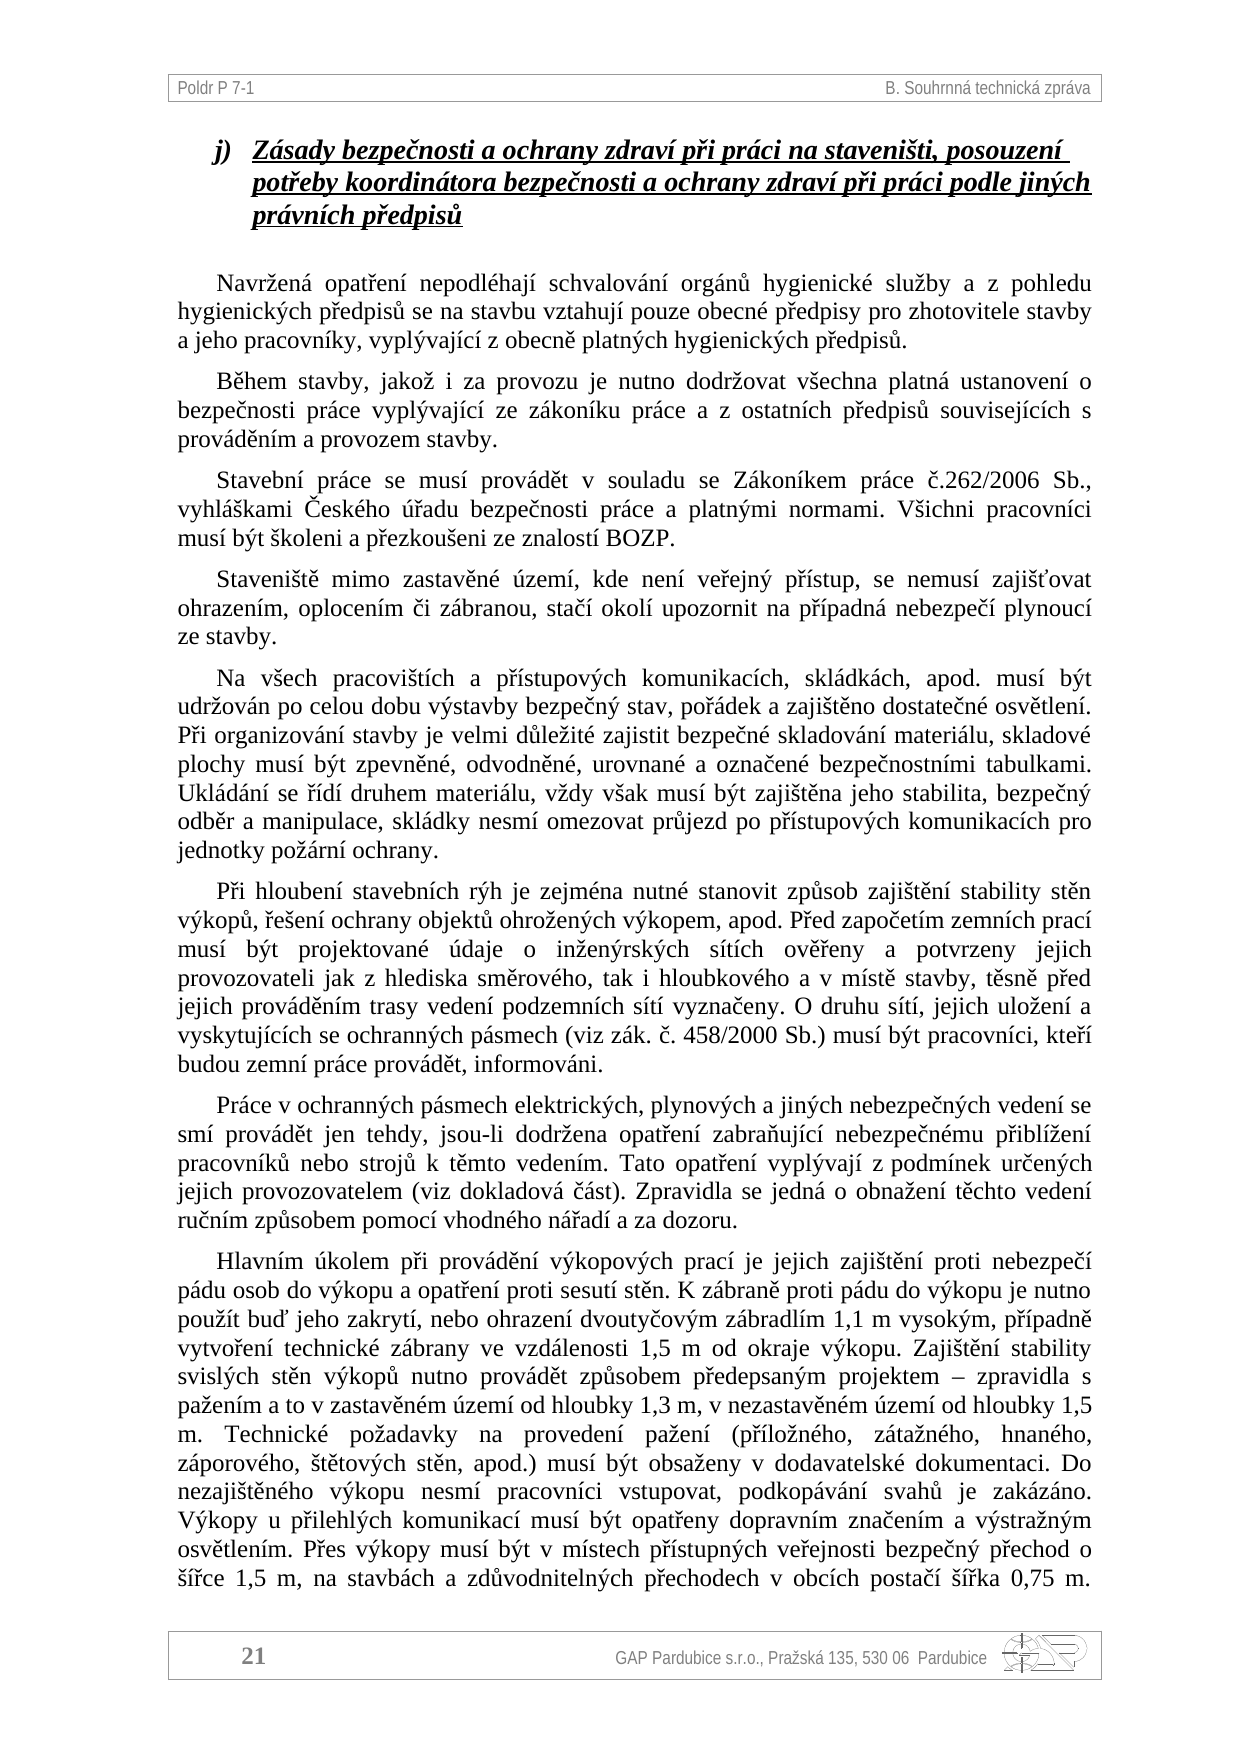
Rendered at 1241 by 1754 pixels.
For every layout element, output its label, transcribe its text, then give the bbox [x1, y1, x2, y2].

text Staveniště mimo zastavěné území, kde není veřejný přístup, se nemusí zajišťovat ohrazením, oplocením či zábranou, stačí okolí upozornit na případná nebezpečí plynoucí ze stavby. [177, 564, 1092, 650]
text Navržená opatření nepodléhají schvalování orgánů hygienické služby a z pohledu hygienických předpisů se na stavbu vztahují pouze obecné předpisy pro zhotovitele stavby a jeho pracovníky, vyplývající z obecně platných hygienických předpisů. [177, 268, 1092, 354]
list Zásady bezpečnosti a ochrany zdraví při práci na staveništi, posouzení potřeby koordinátora bezpečnosti a ochrany zdraví při práci podle jiných právních předpisů [215, 133, 1092, 230]
text Během stavby, jakož i za provozu je nutno dodržovat všechna platná ustanovení o bezpečnosti práce vyplývající ze zákoníku práce a z ostatních předpisů souvisejících s prováděním a provozem stavby. [177, 366, 1092, 453]
text Stavební práce se musí provádět v souladu se Zákoníkem práce č.262/2006 Sb., vyhláškami Českého úřadu bezpečnosti práce a platnými normami. Všichni pracovníci musí být školeni a přezkoušeni ze znalostí BOZP. [177, 465, 1092, 551]
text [177, 1246, 1092, 1591]
text Práce v ochranných pásmech elektrických, plynových a jiných nebezpečných vedení se smí provádět jen tehdy, jsou-li dodržena opatření zabraňující nebezpečnému přiblížení pracovníků nebo strojů k těmto vedením. Tato opatření vyplývají z podmínek určených jejich provozovatelem (viz dokladová část). Zpravidla se jedná o obnažení těchto vedení ručním způsobem pomocí vhodného nářadí a za dozoru. [177, 1090, 1092, 1234]
text Při hloubení stavebních rýh je zejména nutné stanovit způsob zajištění stability stěn výkopů, řešení ochrany objektů ohrožených výkopem, apod. Před započetím zemních prací musí být projektované údaje o inženýrských sítích ověřeny a potvrzeny jejich provozovateli jak z hlediska směrového, tak i hloubkového a v místě stavby, těsně před jejich prováděním trasy vedení podzemních sítí vyznačeny. O druhu sítí, jejich uložení a vyskytujících se ochranných pásmech (viz zák. č. 458/2000 Sb.) musí být pracovníci, kteří budou zemní práce provádět, informováni. [177, 876, 1092, 1078]
text Na všech pracovištích a přístupových komunikacích, skládkách, apod. musí být udržován po celou dobu výstavby bezpečný stav, pořádek a zajištěno dostatečné osvětlení. Při organizování stavby je velmi důležité zajistit bezpečné skladování materiálu, skladové plochy musí být zpevněné, odvodněné, urovnané a označené bezpečnostními tabulkami. Ukládání se řídí druhem materiálu, vždy však musí být zajištěna jeho stabilita, bezpečný odběr a manipulace, skládky nesmí omezovat průjezd po přístupových komunikacích pro jednotky požární ochrany. [177, 663, 1092, 864]
